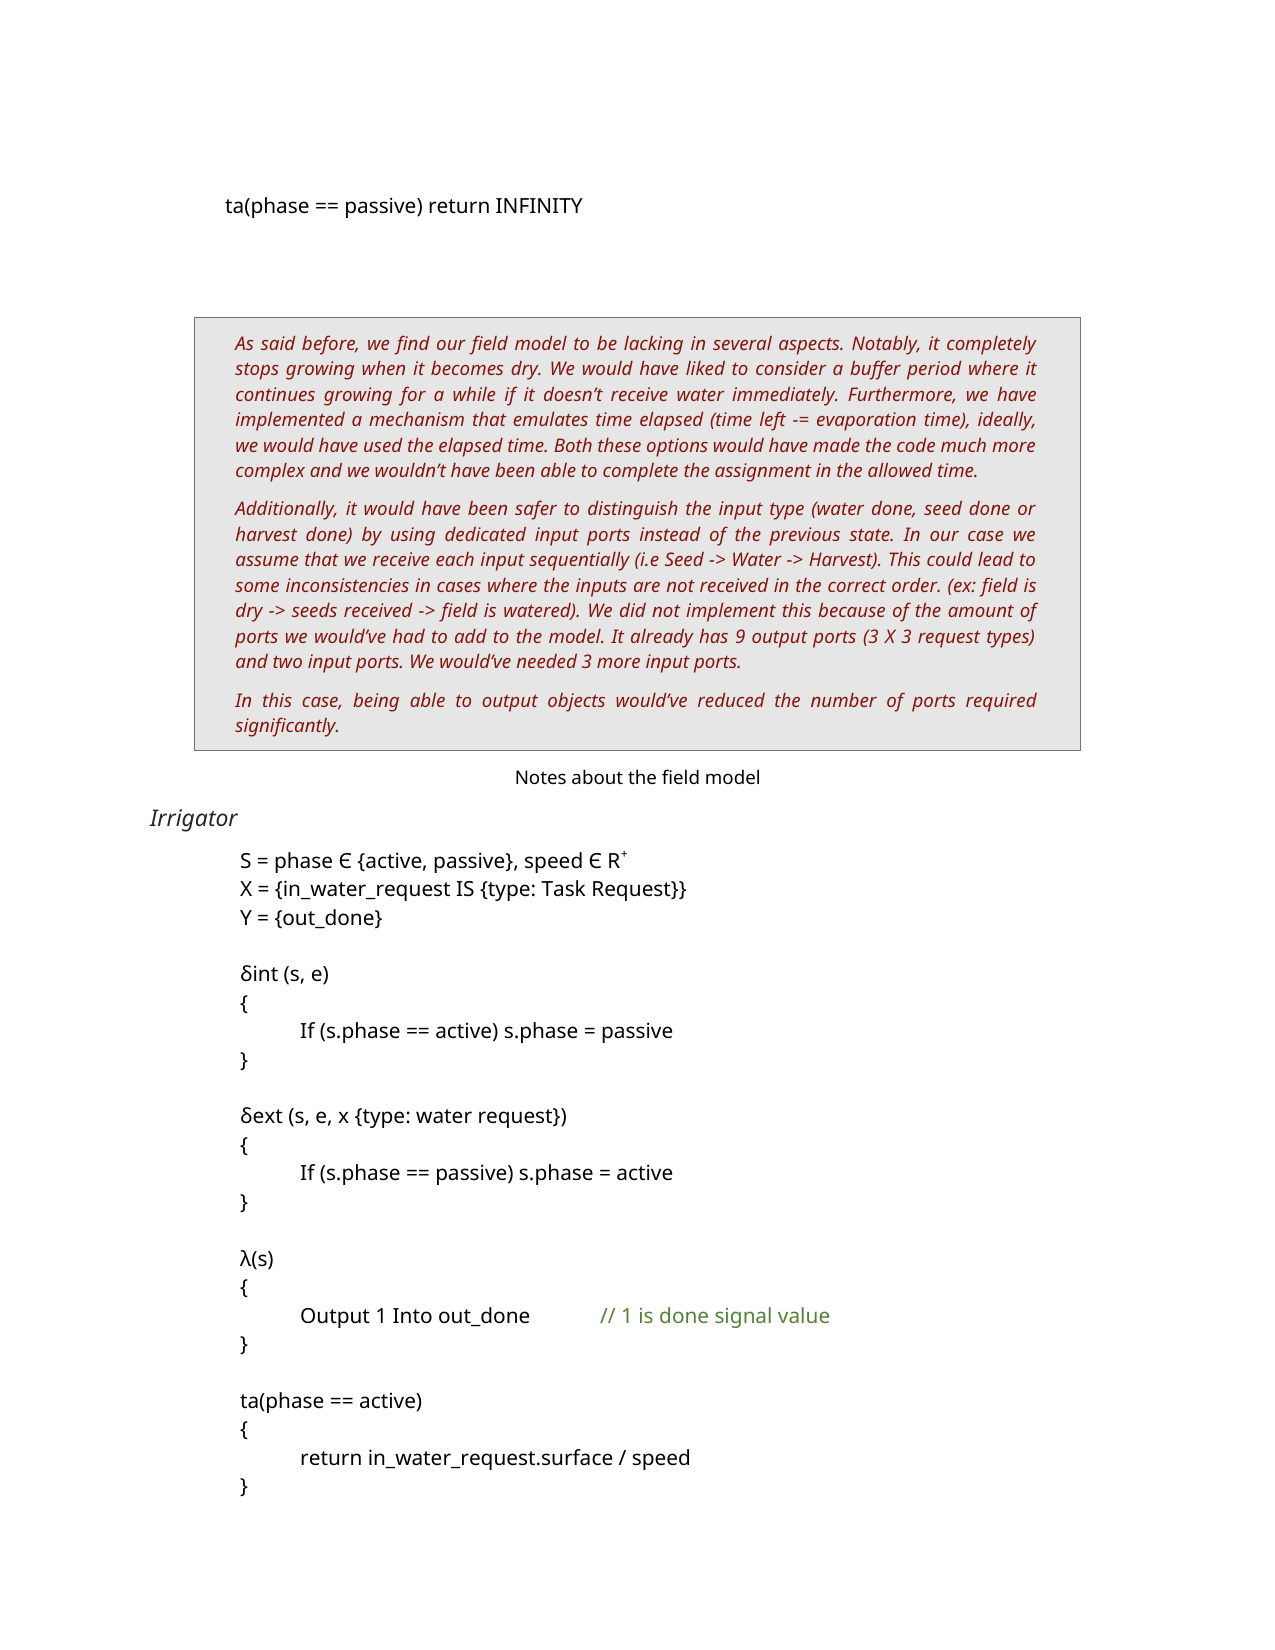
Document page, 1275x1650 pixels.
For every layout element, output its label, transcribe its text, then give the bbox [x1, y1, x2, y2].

text { [195, 1272, 1125, 1301]
subtitle Irrigator [150, 802, 1125, 833]
text X = {in_water_request IS {type: Task Request}} [195, 874, 1125, 903]
text { [195, 1130, 1125, 1158]
text } [195, 1471, 1125, 1500]
table_header As said before, we find our field model to be lacking in several aspects. Notably, it completely stops growing when it becomes dry. We would have liked to consider a buffer period where it continues growing for a while if it doesn’t receive water immediately. Furthermore, we have implemented a mechanism that emulates time elapsed (time left -= evaporation time), ideally, we would have used the elapsed time. Both these options would have made the code much more complex and we wouldn’t have been able to complete the assignment in the allowed time. Additionally, it would have been safer to distinguish the input type (water done, seed done or harvest done) by using dedicated input ports instead of the previous state. In our case we assume that we receive each input sequentially (i.e Seed -> Water -> Harvest). This could lead to some inconsistencies in cases where the inputs are not received in the correct order. (ex: field is dry -> seeds received -> field is watered). We did not implement this because of the amount of ports we would’ve had to add to the model. It already has 9 output ports (3 X 3 request types) and two input ports. We would’ve needed 3 more input ports. In this case, being able to output objects would’ve reduced the number of ports required significantly. [195, 318, 1080, 750]
text δext (s, e, x {type: water request}) [195, 1102, 1125, 1130]
text S = phase Є {active, passive}, speed Є R+ [195, 846, 1125, 874]
text Notes about the field model [150, 764, 1125, 789]
text Y = {out_done} [195, 903, 1125, 931]
text } [195, 1187, 1125, 1215]
text ta(phase == active) [195, 1386, 1125, 1414]
text If (s.phase == passive) s.phase = active [227, 1158, 1125, 1187]
text λ(s) [195, 1244, 1125, 1272]
text { [195, 988, 1125, 1016]
text ta(phase == passive) return INFINITY [150, 191, 1125, 219]
text } [195, 1045, 1125, 1073]
text If (s.phase == active) s.phase = passive [227, 1016, 1125, 1045]
text δint (s, e) [195, 959, 1125, 988]
text } [195, 1329, 1125, 1358]
text Output 1 Into out_done // 1 is done signal value [255, 1301, 1125, 1329]
text return in_water_request.surface / speed [195, 1443, 1125, 1471]
text { [195, 1414, 1125, 1443]
